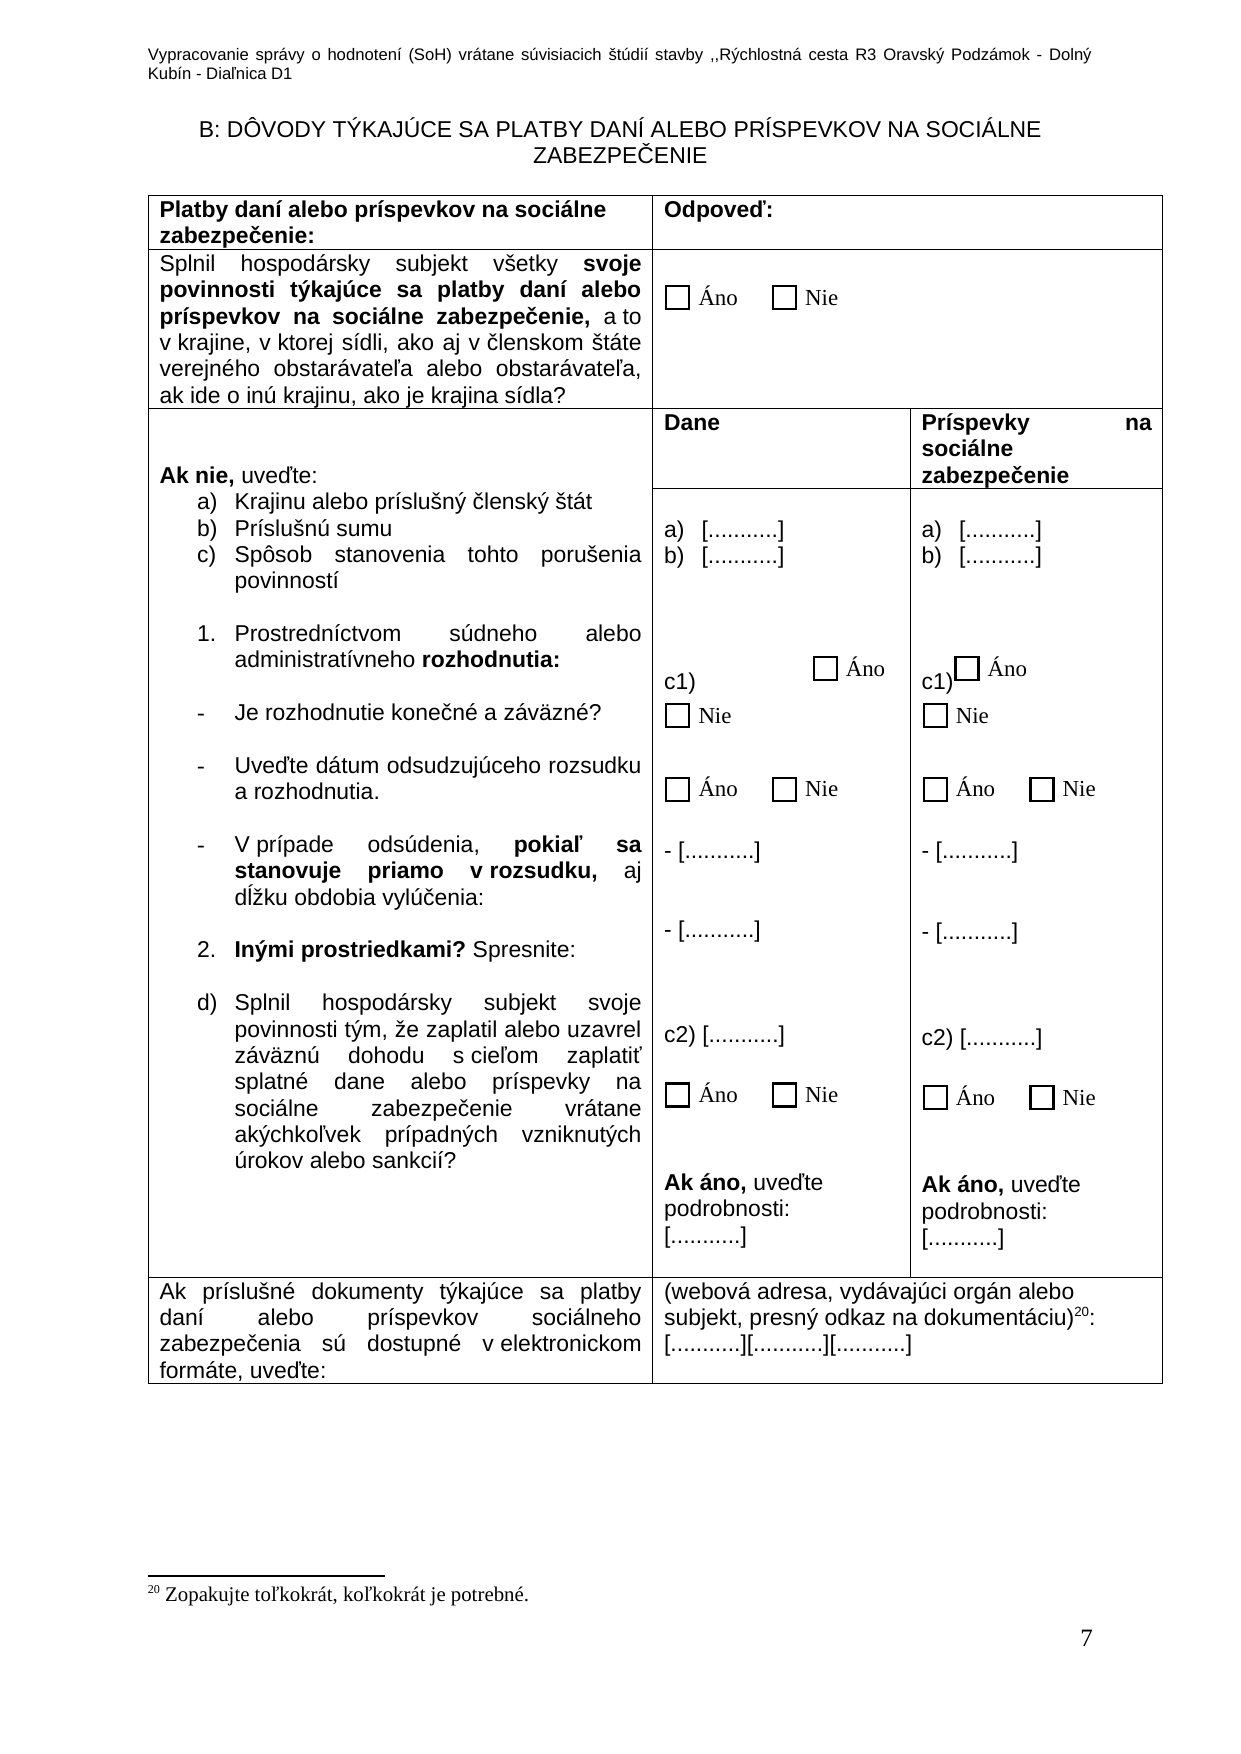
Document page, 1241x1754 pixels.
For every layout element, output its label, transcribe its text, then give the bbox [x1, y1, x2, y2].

table_cell [...........] [...........] c1) - [...........] - [...........] c2) [...........] Ak áno, uveďte podrobnosti: [...........] [653, 489, 910, 1277]
table_cell Ak nie, uveďte: Krajinu alebo príslušný členský štát Príslušnú sumu Spôsob stanovenia tohto porušenia povinností Prostredníctvom súdneho alebo administratívneho rozhodnutia: Je rozhodnutie konečné a záväzné? Uveďte dátum odsudzujúceho rozsudku a rozhodnutia. V prípade odsúdenia, pokiaľ sa stanovuje priamo v rozsudku, aj dĺžku obdobia vylúčenia: Inými prostriedkami? Spresnite: Splnil hospodársky subjekt svoje povinnosti tým, že zaplatil alebo uzavrel záväznú dohodu s cieľom zaplatiť splatné dane alebo príspevky na sociálne zabezpečenie vrátane akýchkoľvek prípadných vzniknutých úrokov alebo sankcií? [149, 409, 652, 1277]
table_cell [653, 250, 1162, 408]
table_cell Dane [653, 409, 910, 488]
table_cell Príspevky na sociálne zabezpečenie [911, 409, 1162, 488]
table_cell [...........] [...........] c1) - [...........] - [...........] c2) [...........] Ak áno, uveďte podrobnosti: [...........] [911, 489, 1162, 1277]
table_cell Ak príslušné dokumenty týkajúce sa platby daní alebo príspevkov sociálneho zabezpečenia sú dostupné v elektronickom formáte, uveďte: [149, 1278, 652, 1383]
table_header Platby daní alebo príspevkov na sociálne zabezpečenie: [149, 196, 652, 249]
table_cell (webová adresa, vydávajúci orgán alebo subjekt, presný odkaz na dokumentáciu): [...........][...........][...........] [653, 1278, 1162, 1383]
table_header Odpoveď: [653, 196, 1162, 249]
text B: DÔVODY TÝKAJÚCE SA PLATBY DANÍ ALEBO PRÍSPEVKOV NA SOCIÁLNE ZABEZPEČENIE [148, 116, 1093, 169]
table_cell Splnil hospodársky subjekt všetky svoje povinnosti týkajúce sa platby daní alebo príspevkov na sociálne zabezpečenie, a to v krajine, v ktorej sídli, ako aj v členskom štáte verejného obstarávateľa alebo obstarávateľa, ak ide o inú krajinu, ako je krajina sídla? [149, 250, 652, 408]
